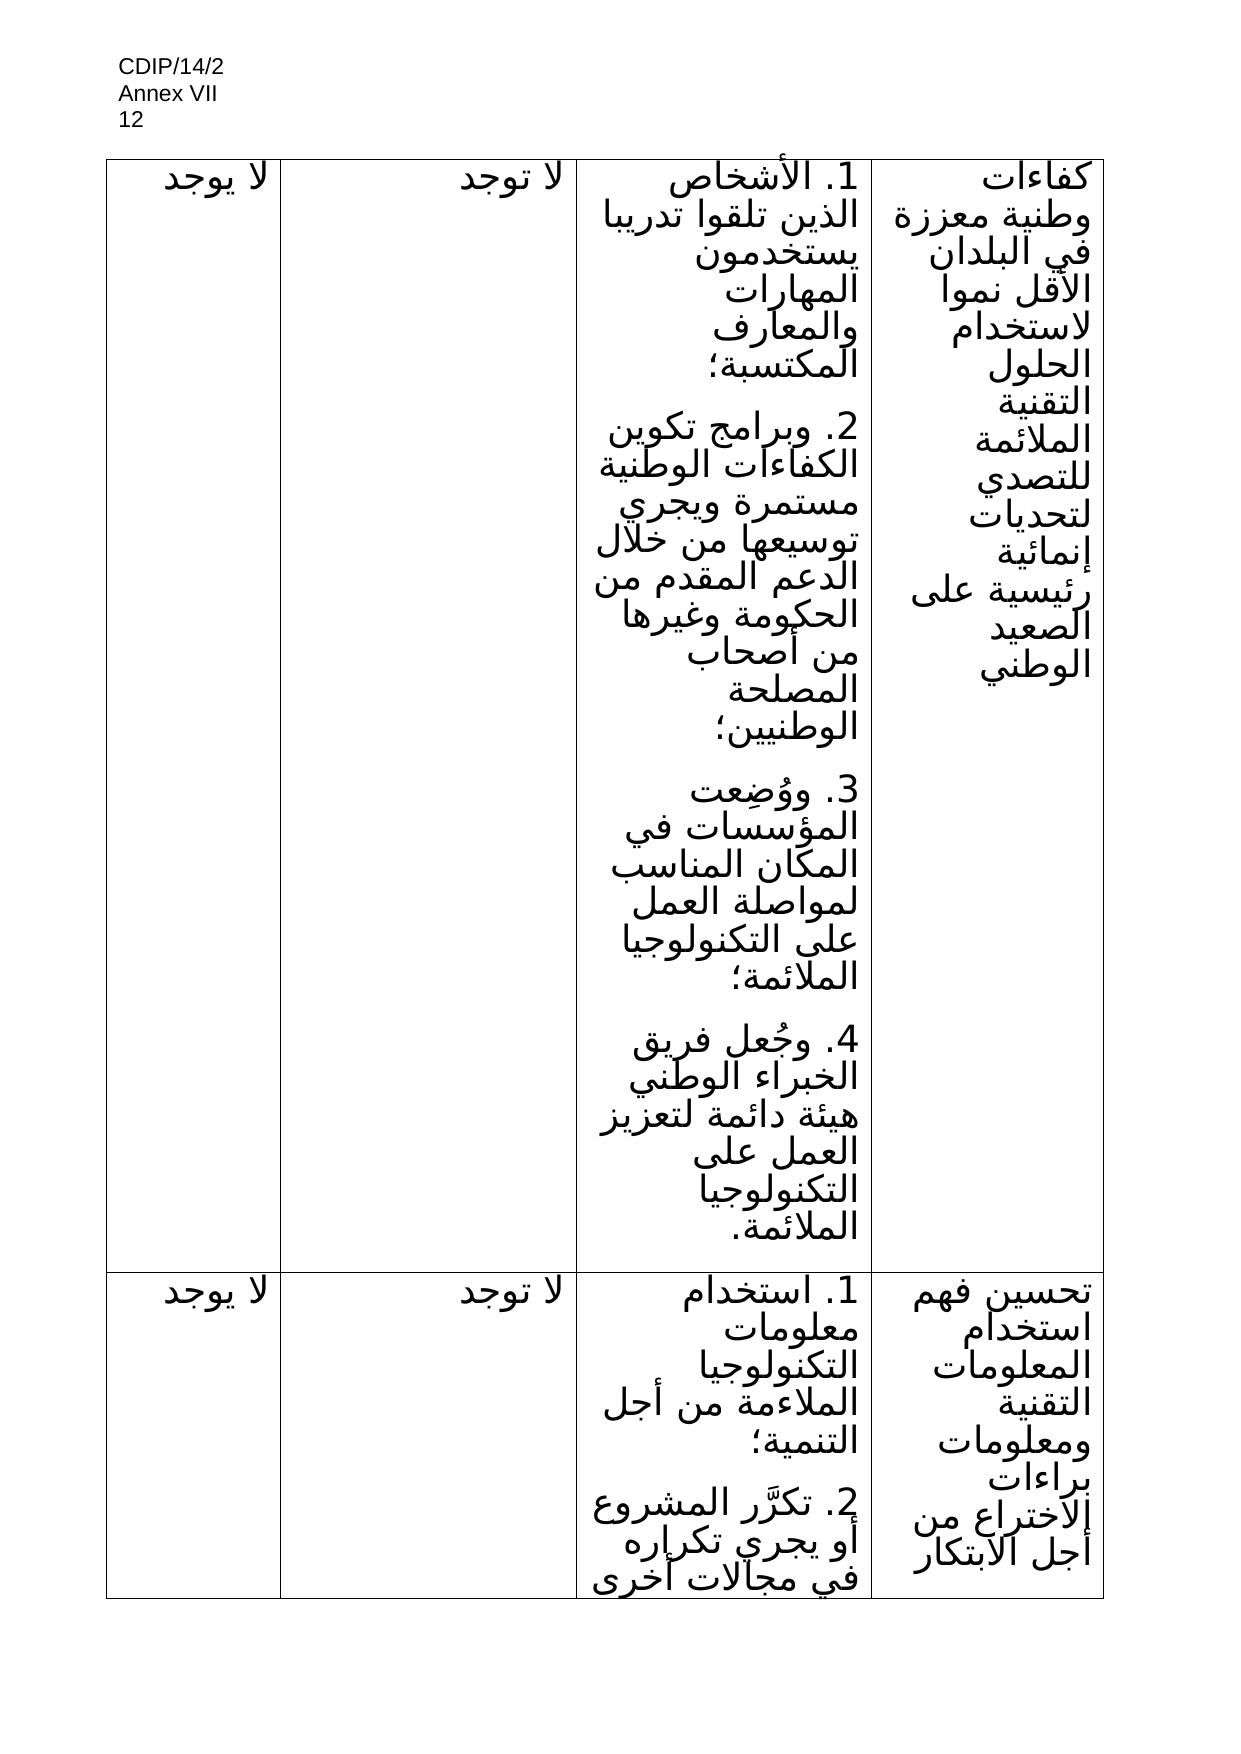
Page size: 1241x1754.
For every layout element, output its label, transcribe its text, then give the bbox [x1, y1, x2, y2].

table_header 1. الأشخاص الذين تلقوا تدريبا يستخدمون المهارات والمعارف المكتسبة؛ 2. وبرامج تكوين الكفاءات الوطنية مستمرة ويجري توسيعها من خلال الدعم المقدم من الحكومة وغيرها من أصحاب المصلحة الوطنيين؛ 3. ووُضِعت المؤسسات في المكان المناسب لمواصلة العمل على التكنولوجيا الملائمة؛ 4. وجُعل فريق الخبراء الوطني هيئة دائمة لتعزيز العمل على التكنولوجيا الملائمة. [577, 160, 871, 1272]
table_header لا توجد [281, 160, 576, 1272]
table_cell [872, 1273, 1103, 1598]
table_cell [577, 1273, 871, 1598]
table_header كفاءات وطنية معززة في البلدان الأقل نموا لاستخدام الحلول التقنية الملائمة للتصدي لتحديات إنمائية رئيسية على الصعيد الوطني [872, 160, 1103, 1272]
table_cell لا توجد [281, 1273, 576, 1598]
table_header لا يوجد [107, 160, 280, 1272]
table_cell لا يوجد [107, 1273, 280, 1598]
